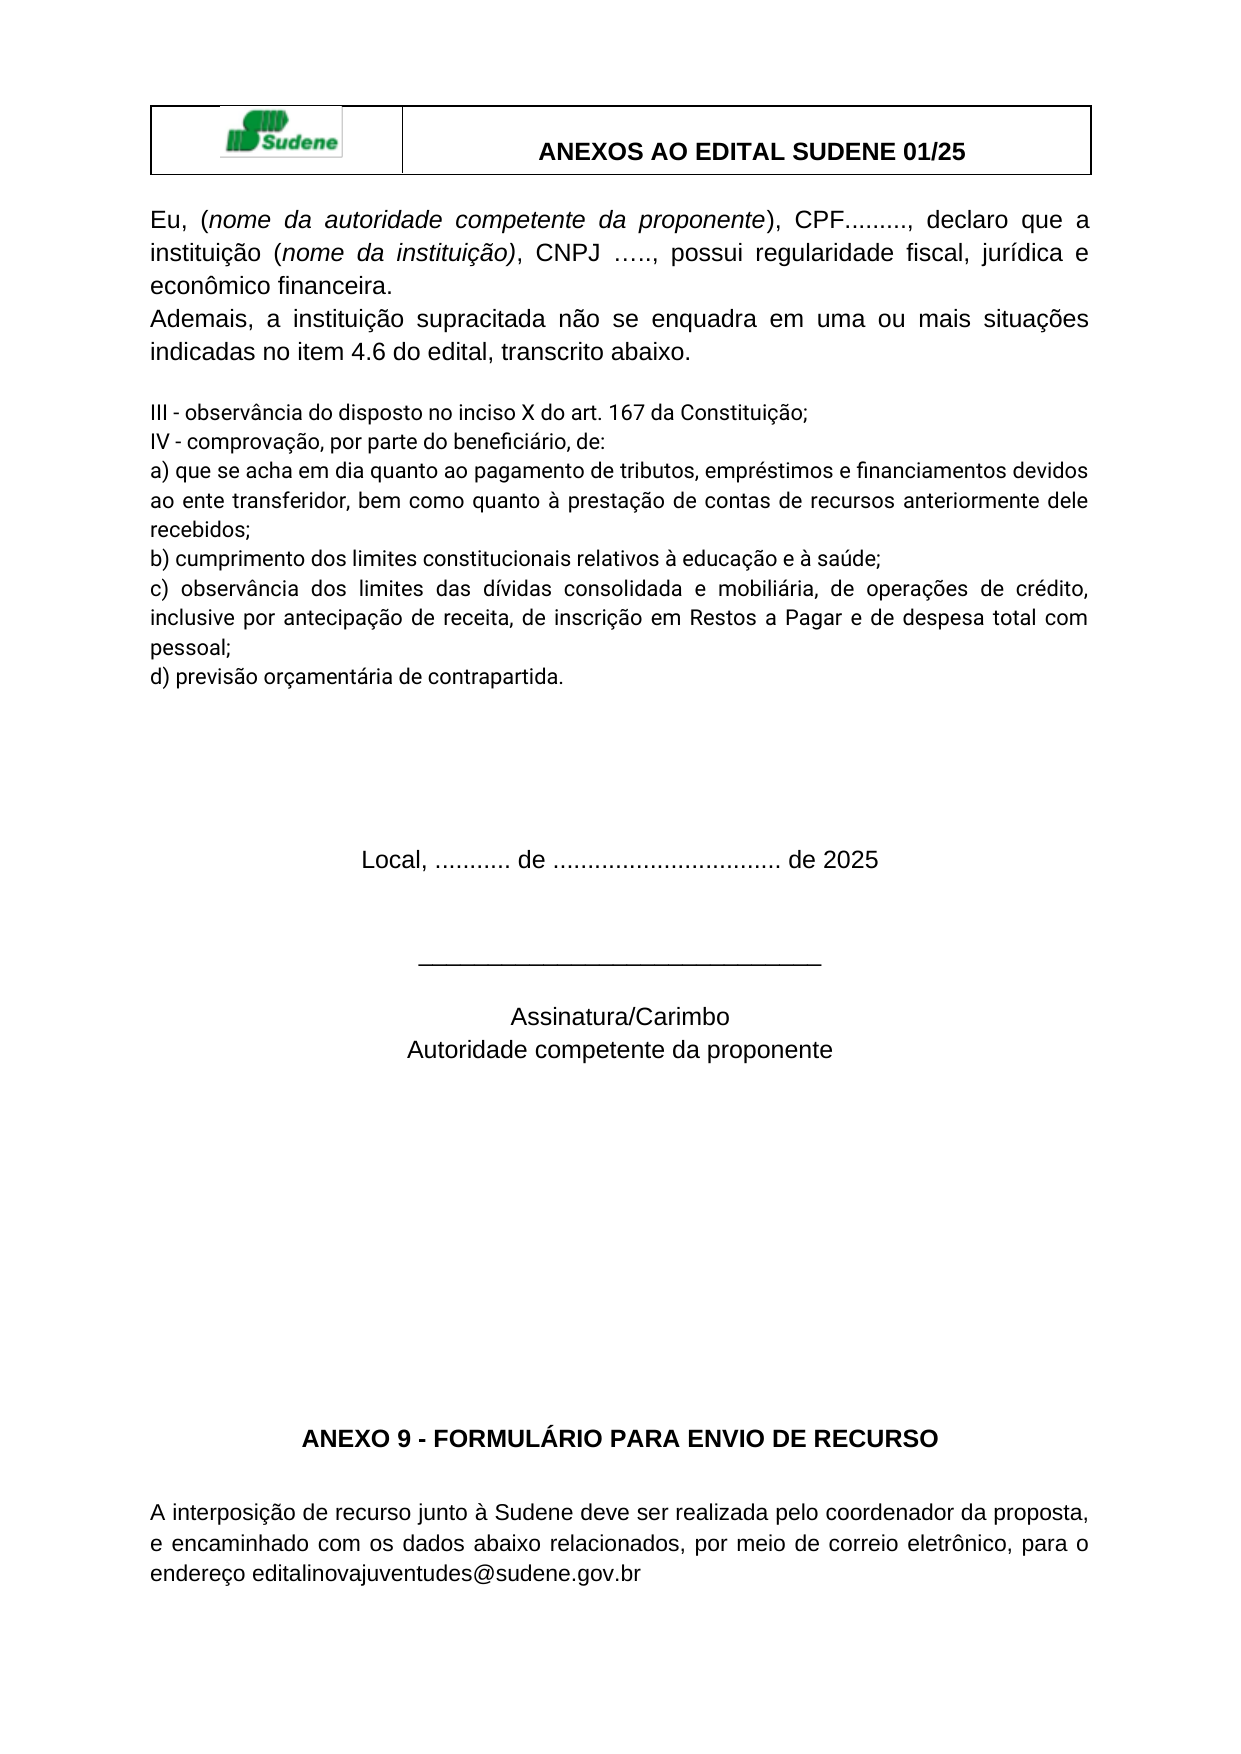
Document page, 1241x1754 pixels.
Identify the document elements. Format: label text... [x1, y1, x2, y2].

text Local, ........... de ................................. de 2025 [150, 845, 1090, 874]
text A interposição de recurso junto à Sudene deve ser realizada pelo coordenador da proposta, e encaminhado com os dados abaixo relacionados, por meio de correio eletrônico, para o endereço editalinovajuventudes@sudene.gov.br [150, 1499, 1090, 1586]
text b) cumprimento dos limites constitucionais relativos à educação e à saúde; [150, 547, 1090, 572]
text IV - comprovação, por parte do beneficiário, de: [150, 429, 1090, 455]
text _____________________________ [150, 938, 1090, 967]
text Assinatura/Carimbo [150, 1002, 1090, 1030]
text Ademais, a instituição supracitada não se enquadra em uma ou mais situações indicadas no item 4.6 do edital, transcrito abaixo. [150, 304, 1090, 366]
text Autoridade competente da proponente [150, 1034, 1090, 1063]
text a) que se acha em dia quanto ao pagamento de tributos, empréstimos e financiamentos devidos ao ente transferidor, bem como quanto à prestação de contas de recursos anteriormente dele recebidos; [150, 458, 1090, 543]
text Eu, (nome da autoridade competente da proponente), CPF........., declaro que a instituição (nome da instituição), CNPJ ….., possui regularidade fiscal, jurídica e econômico financeira. [150, 205, 1090, 300]
text III - observância do disposto no inciso X do art. 167 da Constituição; [150, 400, 1090, 425]
text d) previsão orçamentária de contrapartida. [150, 664, 1090, 690]
text c) observância dos limites das dívidas consolidada e mobiliária, de operações de crédito, inclusive por antecipação de receita, de inscrição em Restos a Pagar e de despesa total com pessoal; [150, 576, 1090, 660]
picture [220, 106, 344, 159]
text ANEXO 9 - FORMULÁRIO PARA ENVIO DE RECURSO [150, 1424, 1090, 1452]
